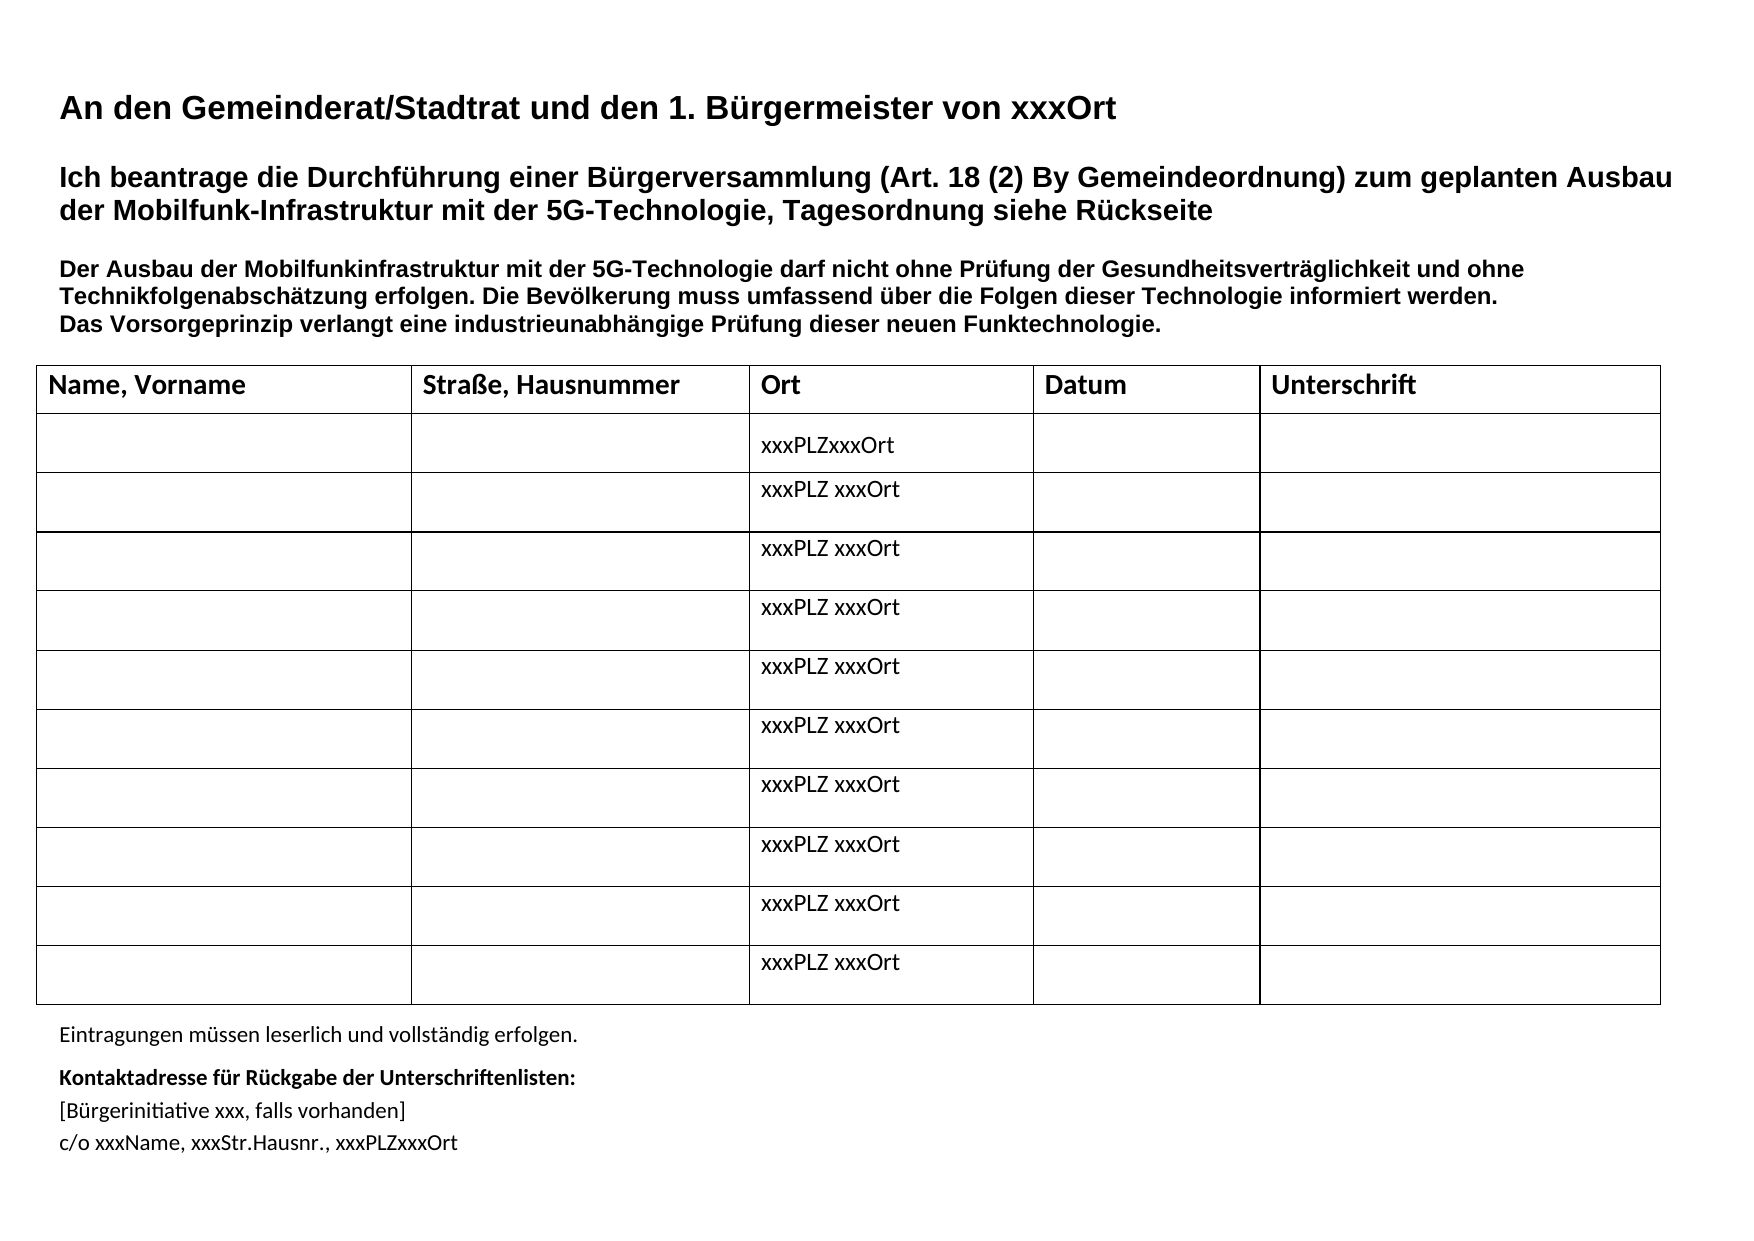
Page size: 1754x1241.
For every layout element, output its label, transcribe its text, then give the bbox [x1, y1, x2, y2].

table_cell [412, 533, 749, 590]
table_cell [37, 533, 411, 590]
table_cell [1261, 591, 1660, 649]
table_cell [412, 887, 749, 945]
table_cell xxxPLZ xxxOrt [750, 828, 1033, 886]
table_cell [1261, 533, 1660, 590]
table_cell [1034, 887, 1259, 945]
table_cell xxxPLZ xxxOrt [750, 533, 1033, 590]
table_cell [1034, 473, 1259, 531]
table_cell [412, 946, 749, 1004]
table_cell xxxPLZ xxxOrt [750, 946, 1033, 1004]
table_cell [412, 710, 749, 768]
table_cell [412, 414, 749, 472]
text An den Gemeinderat/Stadtrat und den 1. Bürgermeister von xxxOrt [59, 88, 1695, 126]
table_cell [37, 828, 411, 886]
text Das Vorsorgeprinzip verlangt eine industrieunabhängige Prüfung dieser neuen Funktechnologie. [59, 310, 1695, 337]
table_cell [1034, 946, 1259, 1004]
table_cell [37, 651, 411, 708]
table_header Ort [750, 366, 1033, 413]
table_cell [412, 828, 749, 886]
table_header Straße, Hausnummer [412, 366, 749, 413]
table_cell [1034, 769, 1259, 827]
table_header Name, Vorname [37, 366, 411, 413]
table_cell [1034, 414, 1259, 472]
table_cell [37, 473, 411, 531]
table_cell [37, 769, 411, 827]
table_cell [1261, 887, 1660, 945]
table_cell [37, 414, 411, 472]
table_cell [1034, 651, 1259, 708]
table_cell xxxPLZ xxxOrt [750, 651, 1033, 708]
text Eintragungen müssen leserlich und vollständig erfolgen. [59, 1020, 1695, 1048]
table_cell [1261, 710, 1660, 768]
table_cell [37, 946, 411, 1004]
table_cell [412, 591, 749, 649]
text Ich beantrage die Durchführung einer Bürgerversammlung (Art. 18 (2) By Gemeindeordnung) zum geplanten Ausbau der Mobilfunk-Infrastruktur mit der 5G-Technologie, Tagesordnung siehe Rückseite [59, 160, 1695, 227]
table_cell [1261, 946, 1660, 1004]
table_cell xxxPLZ xxxOrt [750, 769, 1033, 827]
table_header Datum [1034, 366, 1259, 413]
table_cell [37, 710, 411, 768]
table_cell [412, 651, 749, 708]
table_cell [1034, 533, 1259, 590]
table_cell [412, 473, 749, 531]
table_cell xxxPLZ xxxOrt [750, 473, 1033, 531]
table_cell xxxPLZ xxxOrt [750, 710, 1033, 768]
text Der Ausbau der Mobilfunkinfrastruktur mit der 5G-Technologie darf nicht ohne Prüfung der Gesundheitsverträglichkeit und ohne Technikfolgenabschätzung erfolgen. Die Bevölkerung muss umfassend über die Folgen dieser Technologie informiert werden. [59, 254, 1695, 310]
table_cell [1261, 414, 1660, 472]
table_cell [37, 591, 411, 649]
table_cell xxxPLZxxxOrt [750, 414, 1033, 472]
table_cell [37, 887, 411, 945]
table_cell [1034, 591, 1259, 649]
table_cell xxxPLZ xxxOrt [750, 887, 1033, 945]
table_header Unterschrift [1261, 366, 1660, 413]
table_cell [1034, 828, 1259, 886]
table_cell [1034, 710, 1259, 768]
table_cell xxxPLZ xxxOrt [750, 591, 1033, 649]
table_cell [1261, 769, 1660, 827]
table_cell [412, 769, 749, 827]
text Kontaktadresse für Rückgabe der Unterschriftenlisten: [Bürgerinitiative xxx, falls vorhanden] c/o xxxName, xxxStr.Hausnr., xxxPLZxxxOrt [59, 1063, 1695, 1156]
table_cell [1261, 651, 1660, 708]
table_cell [1261, 473, 1660, 531]
table_cell [1261, 828, 1660, 886]
